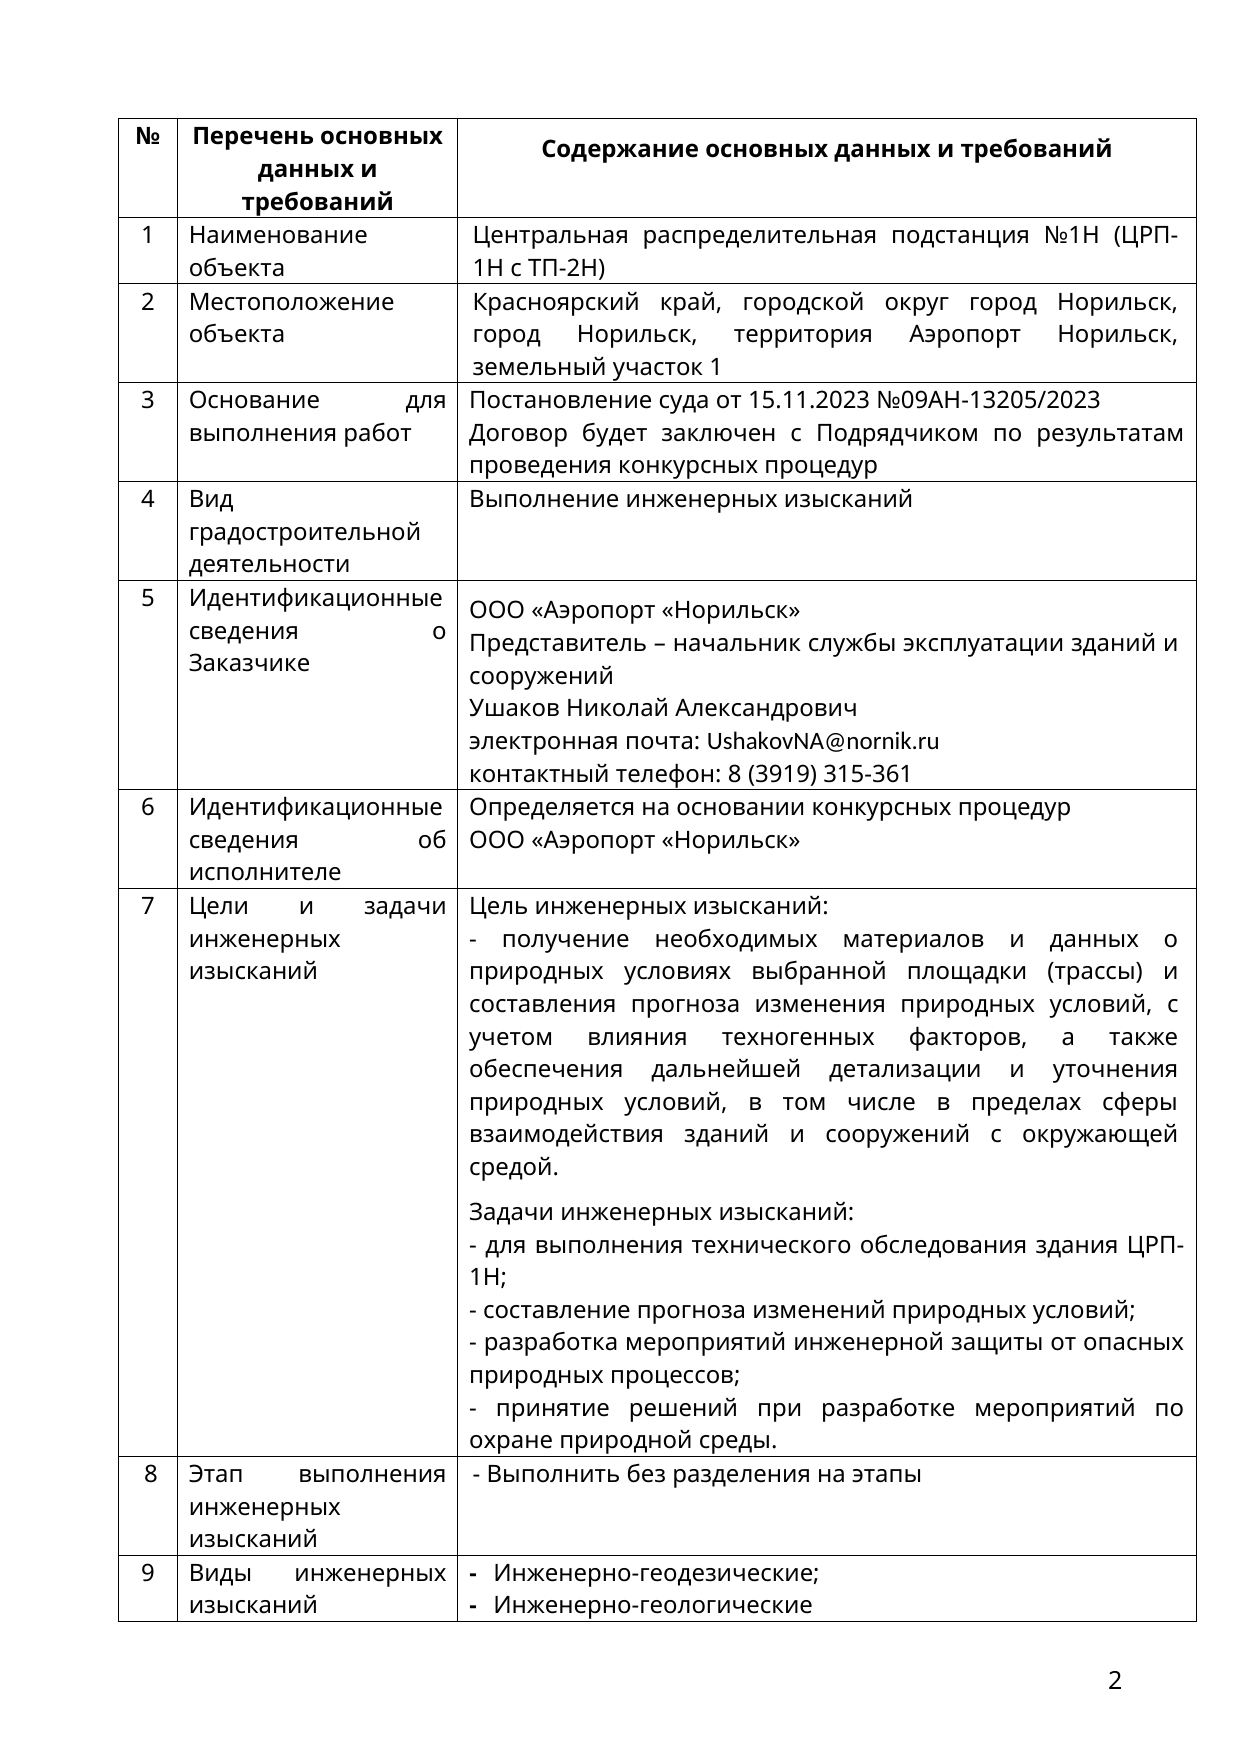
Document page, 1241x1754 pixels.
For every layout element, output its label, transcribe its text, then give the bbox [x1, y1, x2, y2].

table_cell 3 [119, 383, 177, 481]
table_cell Определяется на основании конкурсных процедур ООО «Аэропорт «Норильск» [458, 790, 1196, 888]
table_cell ООО «Аэропорт «Норильск» Представитель – начальник службы эксплуатации зданий и сооружений Ушаков Николай Александрович электронная почта: UshakovNA@nornik.ru контактный телефон: 8 (3919) 315-361 [458, 581, 1196, 789]
table_header № [119, 119, 177, 217]
table_cell Инженерно-геодезические; Инженерно-геологические [458, 1556, 1196, 1621]
table_cell 2 [119, 284, 177, 382]
table_cell 8 [119, 1457, 177, 1554]
table_cell Виды инженерных изысканий [178, 1556, 457, 1621]
table_cell Наименование объекта [178, 218, 457, 283]
table_cell Центральная распределительная подстанция №1Н (ЦРП-1Н с ТП-2Н) [458, 218, 1196, 283]
table_cell 9 [119, 1556, 177, 1621]
table_cell 1 [119, 218, 177, 283]
table_cell Основание для выполнения работ [178, 383, 457, 481]
table_cell Идентификационные сведения об исполнителе [178, 790, 457, 888]
table_cell Красноярский край, городской округ город Норильск, город Норильск, территория Аэропорт Норильск, земельный участок 1 [458, 284, 1196, 382]
table_cell Этап выполнения инженерных изысканий [178, 1457, 457, 1554]
table_header Перечень основных данных и требований [178, 119, 457, 217]
table_cell Выполнение инженерных изысканий [458, 482, 1196, 580]
table_cell 7 [119, 889, 177, 1456]
table_cell Цели и задачи инженерных изысканий [178, 889, 457, 1456]
table_cell Идентификационные сведения о Заказчике [178, 581, 457, 789]
table_cell Местоположение объекта [178, 284, 457, 382]
table_cell - Выполнить без разделения на этапы [458, 1457, 1196, 1554]
table_cell Вид градостроительной деятельности [178, 482, 457, 580]
table_cell 5 [119, 581, 177, 789]
table_cell 4 [119, 482, 177, 580]
table_cell 6 [119, 790, 177, 888]
table_cell Постановление суда от 15.11.2023 №09АН-13205/2023 Договор будет заключен с Подрядчиком по результатам проведения конкурсных процедур [458, 383, 1196, 481]
table_cell Цель инженерных изысканий: - получение необходимых материалов и данных о природных условиях выбранной площадки (трассы) и составления прогноза изменения природных условий, с учетом влияния техногенных факторов, а также обеспечения дальнейшей детализации и уточнения природных условий, в том числе в пределах сферы взаимодействия зданий и сооружений с окружающей средой. Задачи инженерных изысканий: - для выполнения технического обследования здания ЦРП-1Н; - составление прогноза изменений природных условий; - разработка мероприятий инженерной защиты от опасных природных процессов; - принятие решений при разработке мероприятий по охране природной среды. [458, 889, 1196, 1456]
table_header Содержание основных данных и требований [458, 119, 1196, 217]
